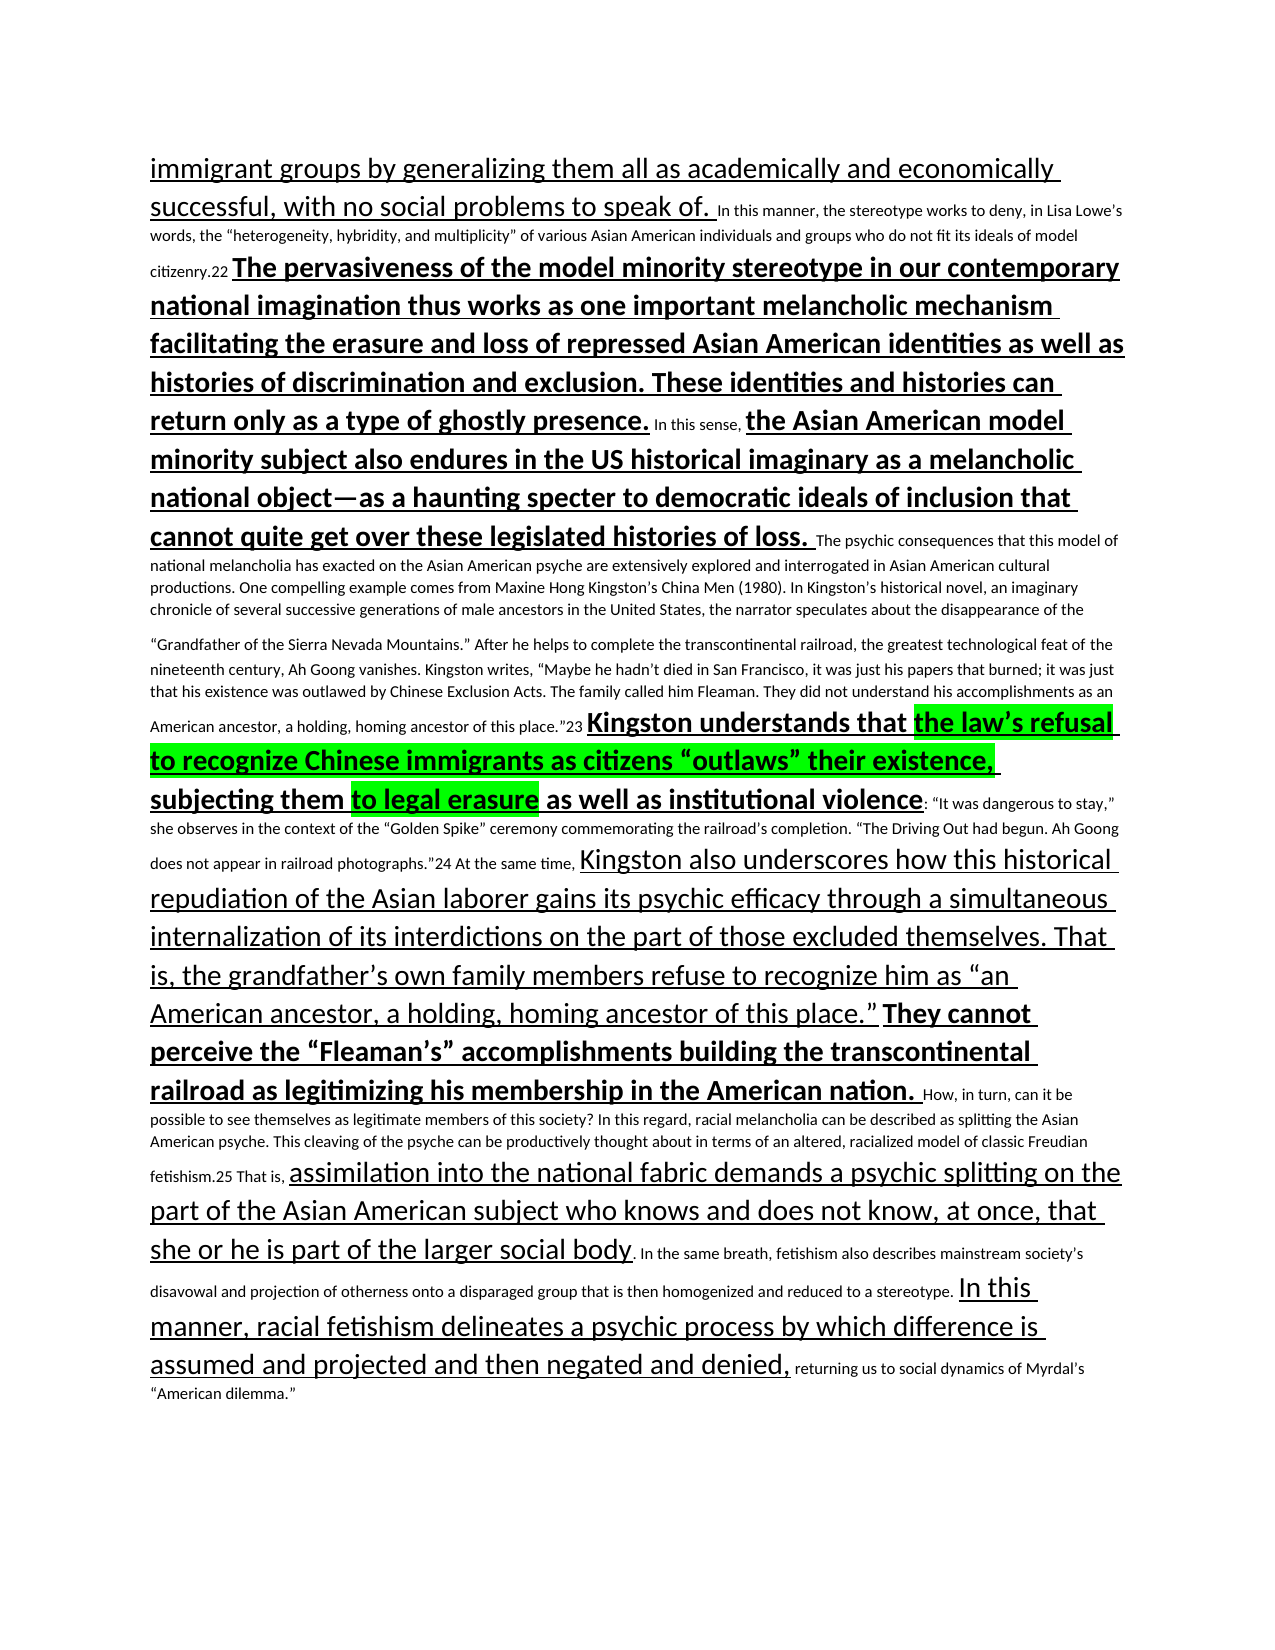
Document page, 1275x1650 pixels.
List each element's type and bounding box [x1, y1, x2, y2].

text [150, 358, 1125, 1404]
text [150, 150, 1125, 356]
